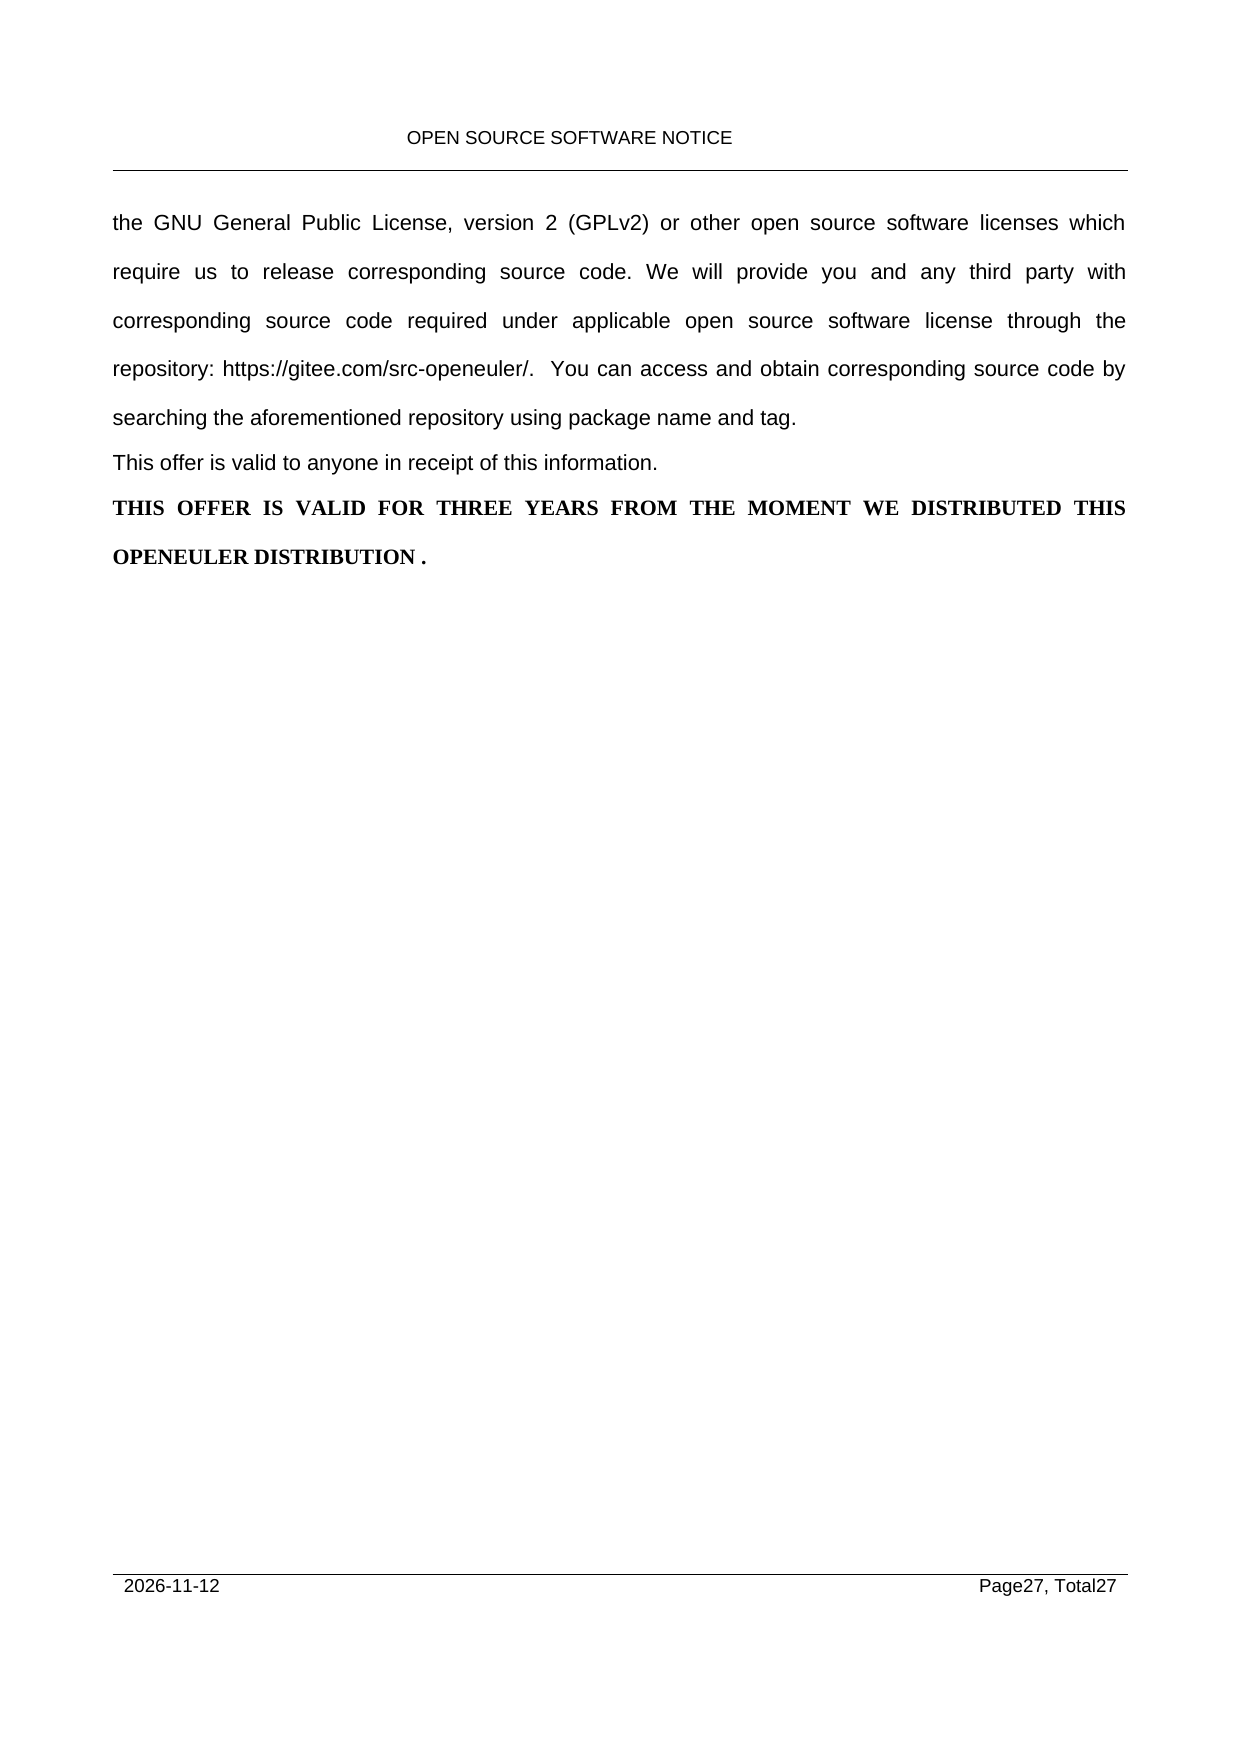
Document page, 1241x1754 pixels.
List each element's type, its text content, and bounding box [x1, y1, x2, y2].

text This offer is valid to anyone in receipt of this information. [112, 446, 1128, 479]
text THIS OFFER IS VALID FOR THREE YEARS FROM THE MOMENT WE DISTRIBUTED THIS OPENEULER DISTRIBUTION . [112, 492, 1128, 573]
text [112, 206, 1128, 434]
